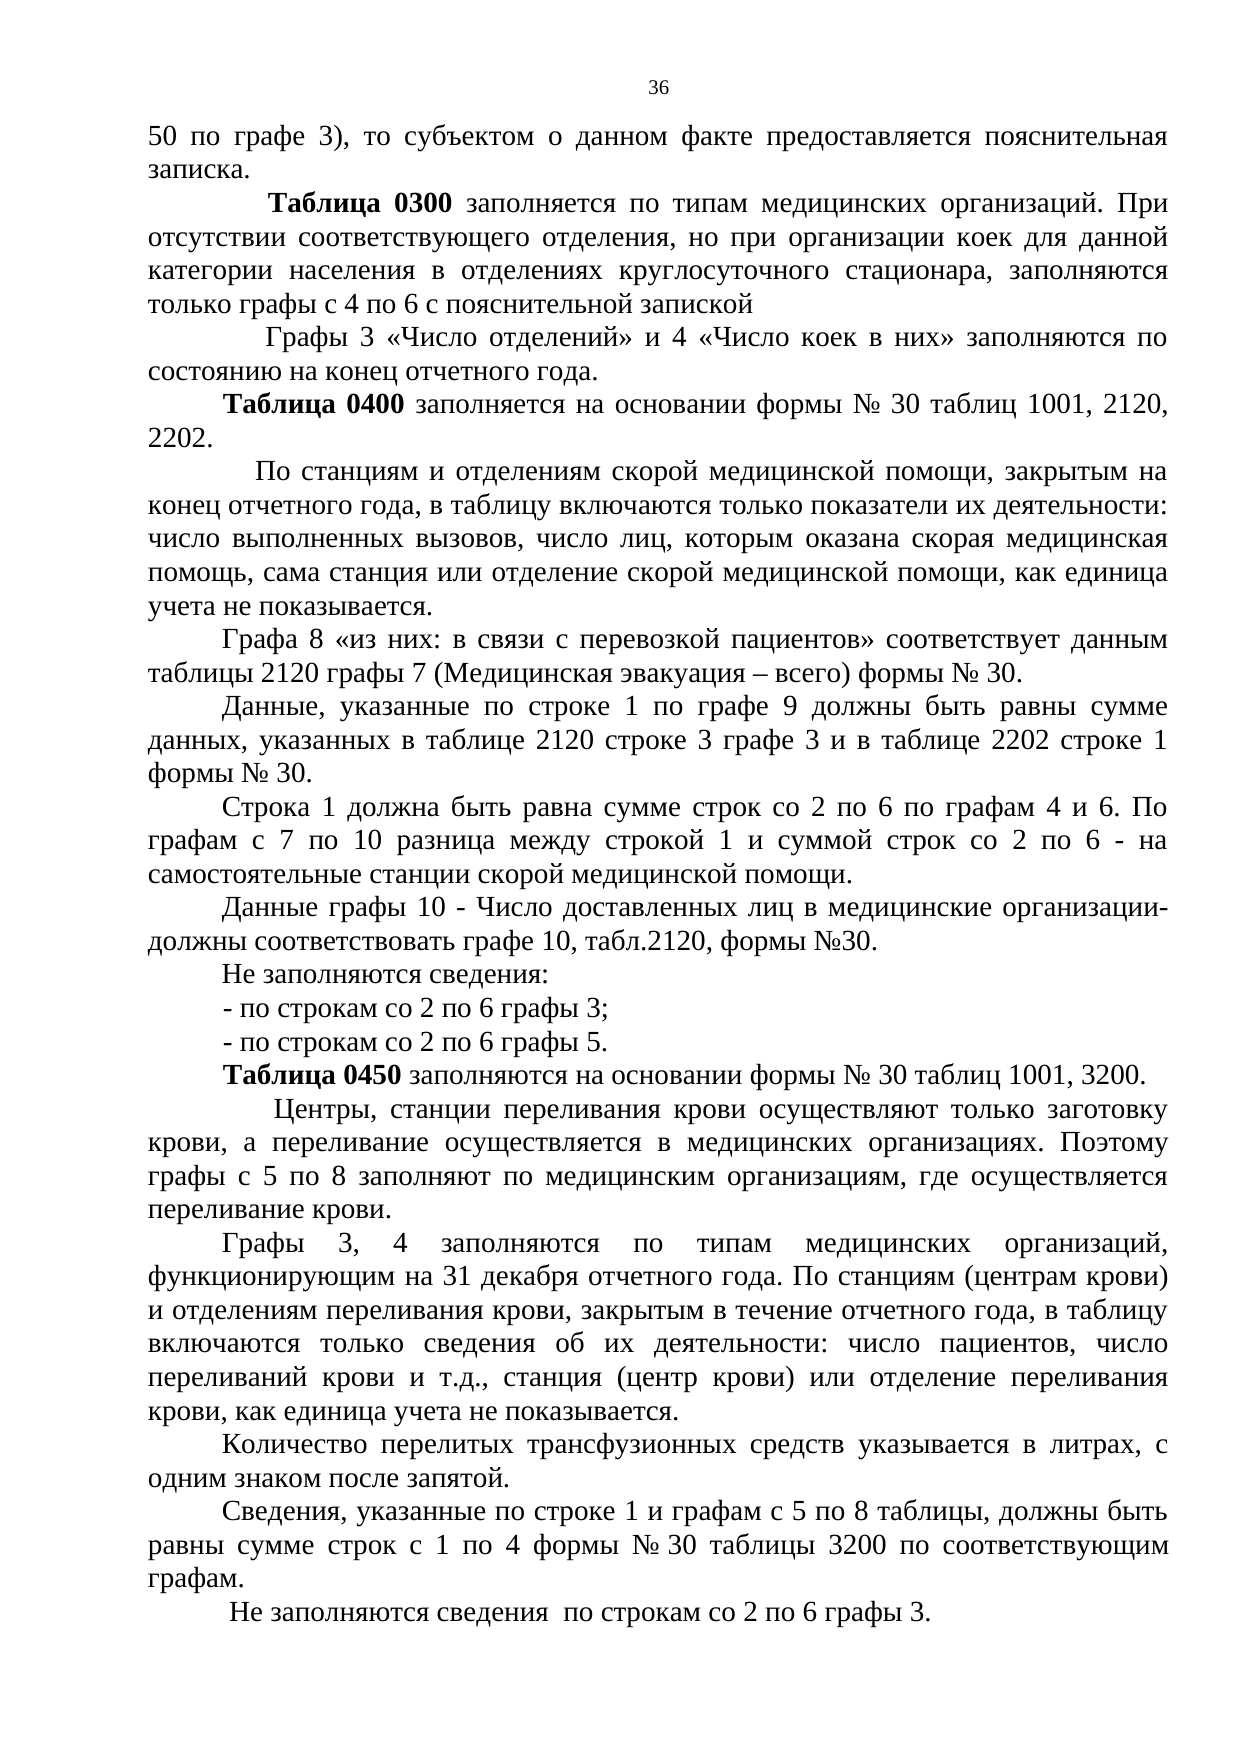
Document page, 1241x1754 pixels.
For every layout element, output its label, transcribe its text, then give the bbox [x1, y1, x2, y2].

text Графы 3, 4 заполняются по типам медицинских организаций, функционирующим на 31 декабря отчетного года. По станциям (центрам крови) и отделениям переливания крови, закрытым в течение отчетного года, в таблицу включаются только сведения об их деятельности: число пациентов, число переливаний крови и т.д., станция (центр крови) или отделение переливания крови, как единица учета не показывается. [148, 1225, 1169, 1426]
text Таблица 0450 заполняются на основании формы № 30 таблиц 1001, 3200. [148, 1057, 1169, 1091]
text Сведения, указанные по строке 1 и графам с 5 по 8 таблицы, должны быть равны сумме строк с 1 по 4 формы № 30 таблицы 3200 по соответствующим графам. [148, 1493, 1169, 1594]
text - по строкам со 2 по 6 графы 5. [148, 1024, 1169, 1057]
text По станциям и отделениям скорой медицинской помощи, закрытым на конец отчетного года, в таблицу включаются только показатели их деятельности: число выполненных вызовов, число лиц, которым оказана скорая медицинская помощь, сама станция или отделение скорой медицинской помощи, как единица учета не показывается. [148, 453, 1169, 621]
text Данные, указанные по строке 1 по графе 9 должны быть равны сумме данных, указанных в таблице 2120 строке 3 графе 3 и в таблице 2202 строке 1 формы № 30. [148, 688, 1169, 789]
text Строка 1 должна быть равна сумме строк со 2 по 6 по графам 4 и 6. По графам с 7 по 10 разница между строкой 1 и суммой строк со 2 по 6 - на самостоятельные станции скорой медицинской помощи. [148, 789, 1169, 889]
text Таблица 0300 заполняется по типам медицинских организаций. При отсутствии соответствующего отделения, но при организации коек для данной категории населения в отделениях круглосуточного стационара, заполняются только графы с 4 по 6 с пояснительной запиской [148, 185, 1169, 319]
text - по строкам со 2 по 6 графы 3; [148, 990, 1169, 1024]
text Графа 8 «из них: в связи с перевозкой пациентов» соответствует данным таблицы 2120 графы 7 (Медицинская эвакуация – всего) формы № 30. [148, 621, 1169, 688]
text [148, 118, 1169, 185]
text Не заполняются сведения: [148, 957, 1169, 990]
text Данные графы 10 - Число доставленных лиц в медицинские организации- должны соответствовать графе 10, табл.2120, формы №30. [148, 889, 1169, 957]
text Количество перелитых трансфузионных средств указывается в литрах, с одним знаком после запятой. [148, 1426, 1169, 1493]
text Таблица 0400 заполняется на основании формы № 30 таблиц 1001, 2120, 2202. [148, 386, 1169, 453]
text Графы 3 «Число отделений» и 4 «Число коек в них» заполняются по состоянию на конец отчетного года. [148, 319, 1169, 386]
text Центры, станции переливания крови осуществляют только заготовку крови, а переливание осуществляется в медицинских организациях. Поэтому графы с 5 по 8 заполняют по медицинским организациям, где осуществляется переливание крови. [148, 1091, 1169, 1225]
text Не заполняются сведения по строкам со 2 по 6 графы 3. [148, 1594, 1169, 1627]
